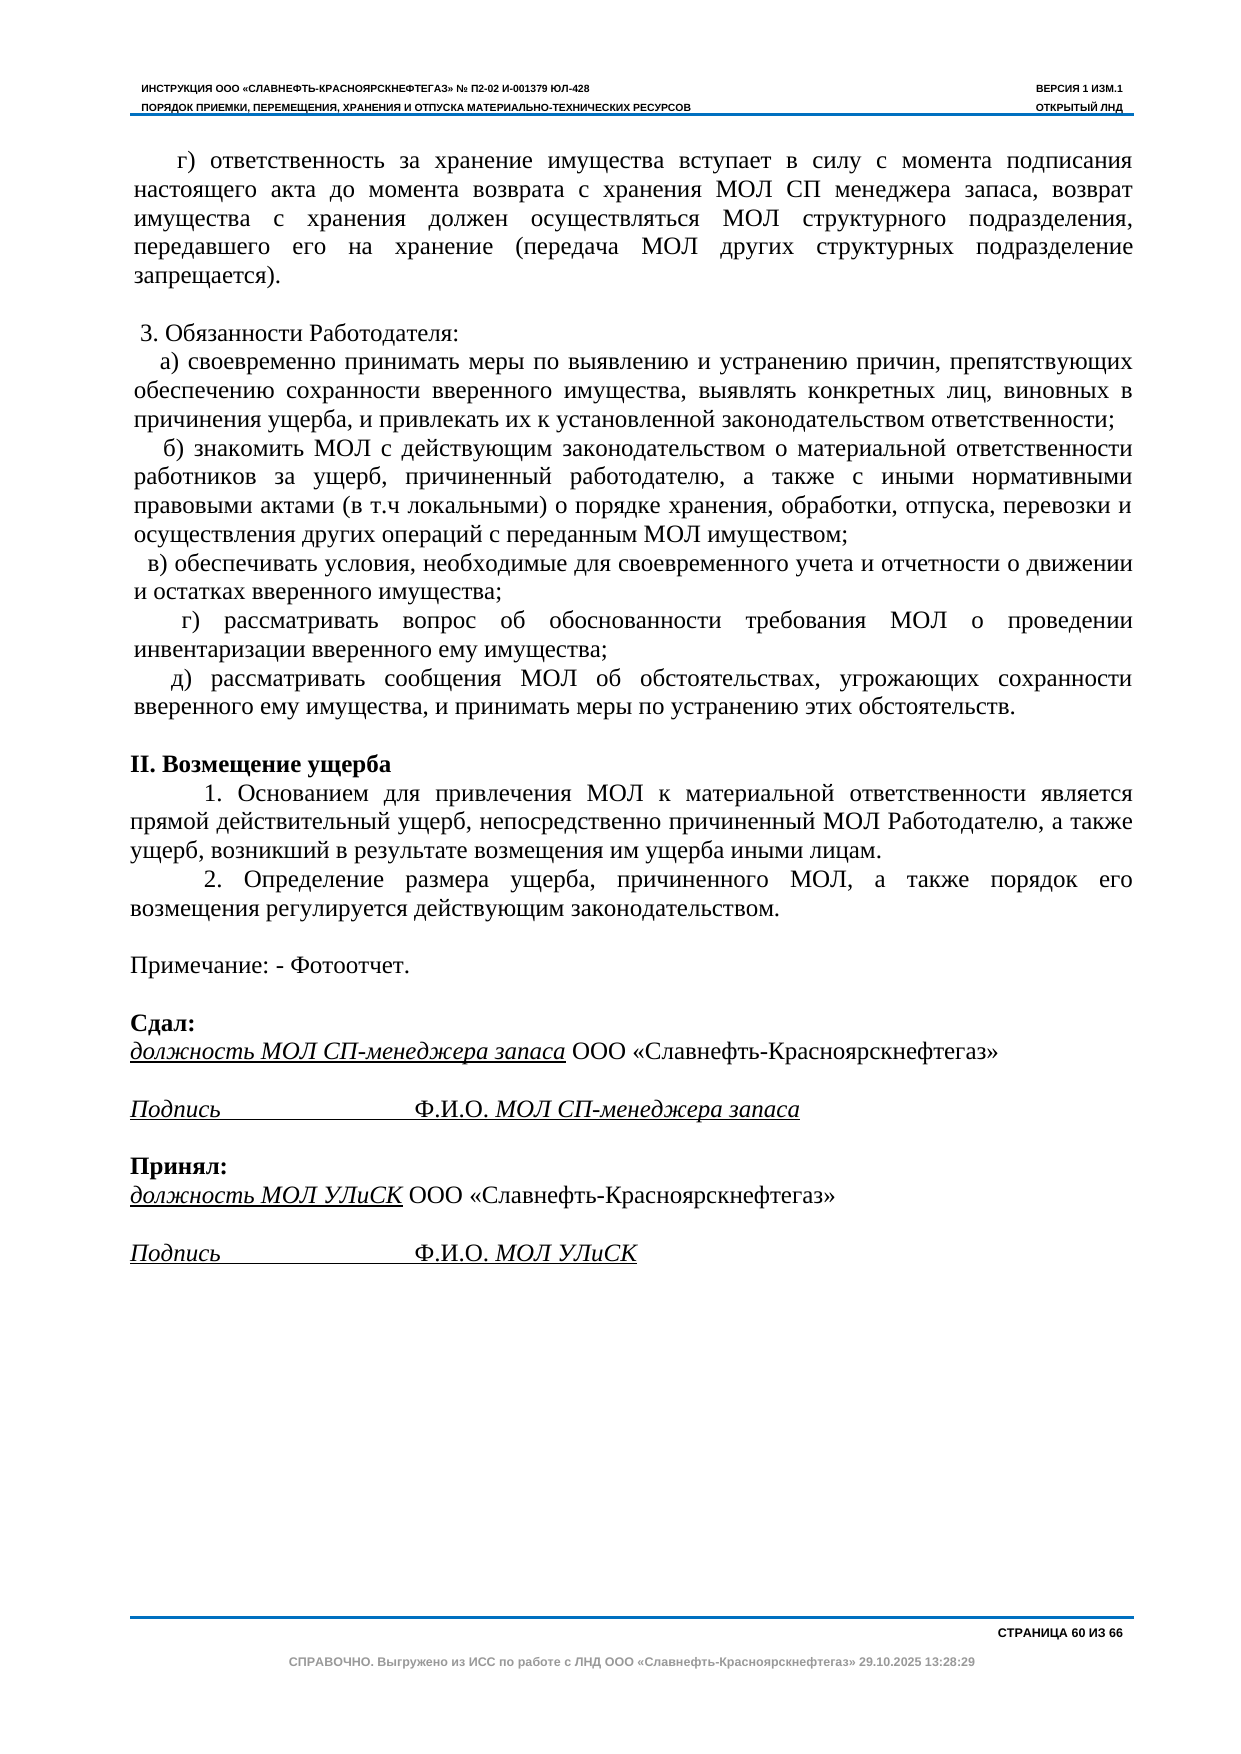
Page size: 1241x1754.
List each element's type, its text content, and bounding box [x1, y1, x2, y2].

text Примечание: - Фотоотчет. [130, 950, 1134, 979]
text Подпись Ф.И.О. МОЛ УЛиСК [130, 1238, 1134, 1266]
text д) рассматривать сообщения МОЛ об обстоятельствах, угрожающих сохранности вверенного ему имущества, и принимать меры по устранению этих обстоятельств. [133, 663, 1134, 720]
text II. Возмещение ущерба [130, 749, 1134, 778]
text должность МОЛ СП-менеджера запаса ООО «Славнефть-Красноярскнефтегаз» [130, 1036, 1134, 1065]
text а) своевременно принимать меры по выявлению и устранению причин, препятствующих обеспечению сохранности вверенного имущества, выявлять конкретных лиц, виновных в причинения ущерба, и привлекать их к установленной законодательством ответственности; [133, 346, 1134, 433]
text 3. Обязанности Работодателя: [133, 318, 1134, 346]
text Сдал: [130, 1008, 1134, 1036]
text должность МОЛ УЛиСК ООО «Славнефть-Красноярскнефтегаз» [130, 1180, 1134, 1209]
text г) ответственность за хранение имущества вступает в силу с момента подписания настоящего акта до момента возврата с хранения МОЛ СП менеджера запаса, возврат имущества с хранения должен осуществляться МОЛ структурного подразделения, передавшего его на хранение (передача МОЛ других структурных подразделение запрещается). [133, 145, 1134, 289]
text Принял: [130, 1151, 1134, 1180]
text Подпись Ф.И.О. МОЛ СП-менеджера запаса [130, 1094, 1134, 1123]
text 1. Основанием для привлечения МОЛ к материальной ответственности является прямой действительный ущерб, непосредственно причиненный МОЛ Работодателю, а также ущерб, возникший в результате возмещения им ущерба иными лицам. [130, 778, 1134, 864]
text б) знакомить МОЛ с действующим законодательством о материальной ответственности работников за ущерб, причиненный работодателю, а также с иными нормативными правовыми актами (в т.ч локальными) о порядке хранения, обработки, отпуска, перевозки и осуществления других операций с переданным МОЛ имуществом; [133, 433, 1134, 548]
text 2. Определение размера ущерба, причиненного МОЛ, а также порядок его возмещения регулируется действующим законодательством. [130, 864, 1134, 921]
text в) обеспечивать условия, необходимые для своевременного учета и отчетности о движении и остатках вверенного имущества; [133, 548, 1134, 605]
text г) рассматривать вопрос об обоснованности требования МОЛ о проведении инвентаризации вверенного ему имущества; [133, 605, 1134, 663]
